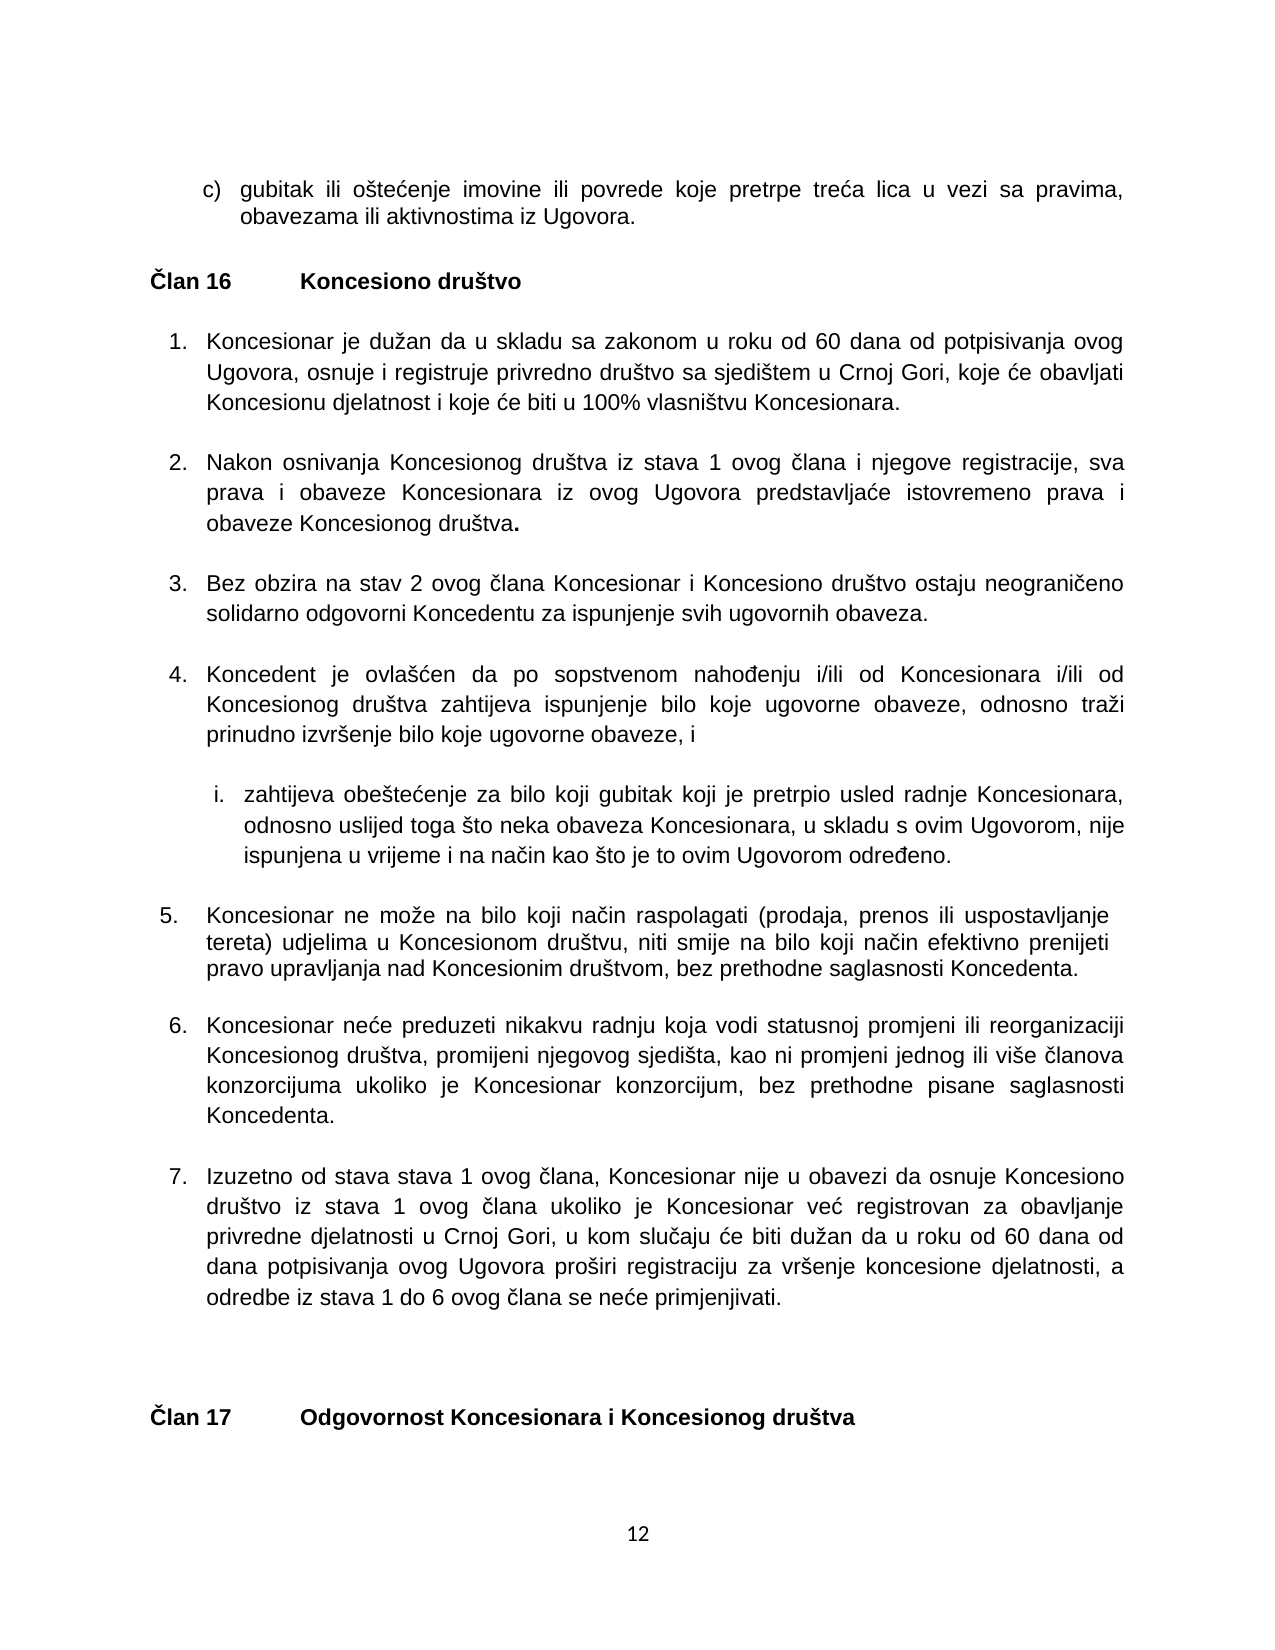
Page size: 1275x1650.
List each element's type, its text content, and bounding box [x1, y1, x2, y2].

list Koncesionar je dužan da u skladu sa zakonom u roku od 60 dana od potpisivanja ovog Ugovora, osnuje i registruje privredno društvo sa sjedištem u Crnoj Gori, koje će obavljati Koncesionu djelatnost i koje će biti u 100% vlasništvu Koncesionara. [169, 328, 1125, 415]
list Izuzetno od stava stava 1 ovog člana, Koncesionar nije u obavezi da osnuje Koncesiono društvo iz stava 1 ovog člana ukoliko je Koncesionar već registrovan za obavljanje privredne djelatnosti u Crnoj Gori, u kom slučaju će biti dužan da u roku od 60 dana od dana potpisivanja ovog Ugovora proširi registraciju za vršenje koncesione djelatnosti, a odredbe iz stava 1 do 6 ovog člana se neće primjenjivati. [169, 1163, 1125, 1310]
list Koncesionar ne može na bilo koji način raspolagati (prodaja, prenos ili uspostavljanje tereta) udjelima u Koncesionom društvu, niti smije na bilo koji način efektivno prenijeti pravo upravljanja nad Koncesionim društvom, bez prethodne saglasnosti Koncedenta. [159, 902, 1110, 981]
list Odgovornost Koncesionara i Koncesionog društva [150, 1404, 1125, 1431]
list Koncesionar neće preduzeti nikakvu radnju koja vodi statusnoj promjeni ili reorganizaciji Koncesionog društva, promijeni njegovog sjedišta, kao ni promjeni jednog ili više članova konzorcijuma ukoliko je Koncesionar konzorcijum, bez prethodne pisane saglasnosti Koncedenta. [169, 1012, 1125, 1128]
list gubitak ili oštećenje imovine ili povrede koje pretrpe treća lica u vezi sa pravima, obavezama ili aktivnostima iz Ugovora. [202, 176, 1125, 229]
list Koncesiono društvo [150, 268, 1125, 294]
list zahtijeva obeštećenje za bilo koji gubitak koji je pretrpio usled radnje Koncesionara, odnosno uslijed toga što neka obaveza Koncesionara, u skladu s ovim Ugovorom, nije ispunjena u vrijeme i na način kao što je to ovim Ugovorom određeno. [225, 781, 1125, 868]
list Koncedent je ovlašćen da po sopstvenom nahođenju i/ili od Koncesionara i/ili od Koncesionog društva zahtijeva ispunjenje bilo koje ugovorne obaveze, odnosno traži prinudno izvršenje bilo koje ugovorne obaveze, i [169, 661, 1125, 747]
list Nakon osnivanja Koncesionog društva iz stava 1 ovog člana i njegove registracije, sva prava i obaveze Koncesionara iz ovog Ugovora predstavljaće istovremeno prava i obaveze Koncesionog društva. [169, 449, 1125, 536]
list Bez obzira na stav 2 ovog člana Koncesionar i Koncesiono društvo ostaju neograničeno solidarno odgovorni Koncedentu za ispunjenje svih ugovornih obaveza. [169, 570, 1125, 627]
